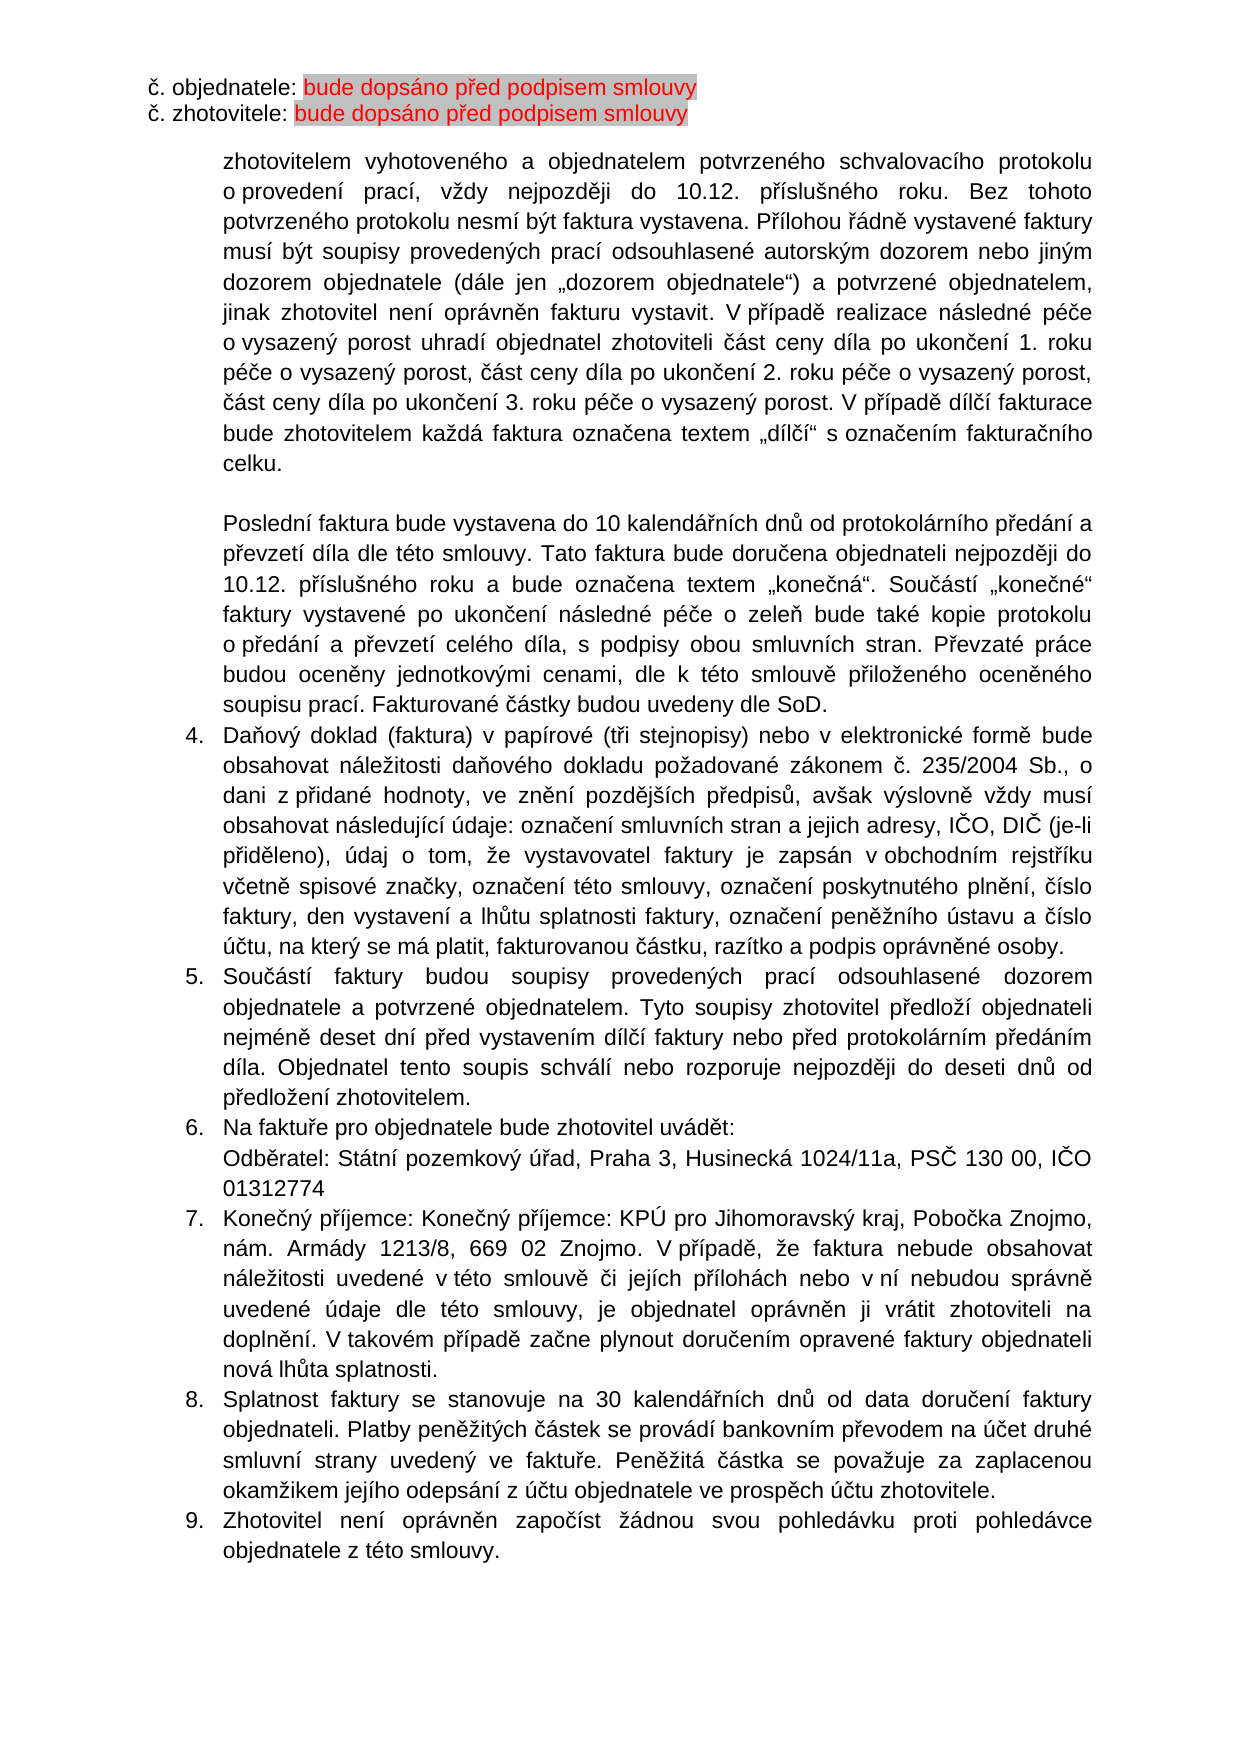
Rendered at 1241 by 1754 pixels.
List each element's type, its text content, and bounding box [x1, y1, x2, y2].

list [185, 148, 1093, 476]
list Na faktuře pro objednatele bude zhotovitel uvádět: [185, 1114, 1093, 1141]
list Konečný příjemce: Konečný příjemce: KPÚ pro Jihomoravský kraj, Pobočka Znojmo, nám. Armády 1213/8, 669 02 Znojmo. V případě, že faktura nebude obsahovat náležitosti uvedené v této smlouvě či jejích přílohách nebo v ní nebudou správně uvedené údaje dle této smlouvy, je objednatel oprávněn ji vrátit zhotoviteli na doplnění. V takovém případě začne plynout doručením opravené faktury objednateli nová lhůta splatnosti. [185, 1205, 1093, 1382]
list Daňový doklad (faktura) v papírové (tři stejnopisy) nebo v elektronické formě bude obsahovat náležitosti daňového dokladu požadované zákonem č. 235/2004 Sb., o dani z přidané hodnoty, ve znění pozdějších předpisů, avšak výslovně vždy musí obsahovat následující údaje: označení smluvních stran a jejich adresy, IČO, DIČ (je-li přiděleno), údaj o tom, že vystavovatel faktury je zapsán v obchodním rejstříku včetně spisové značky, označení této smlouvy, označení poskytnutého plnění, číslo faktury, den vystavení a lhůtu splatnosti faktury, označení peněžního ústavu a číslo účtu, na který se má platit, fakturovanou částku, razítko a podpis oprávněné osoby. [185, 722, 1093, 959]
list Součástí faktury budou soupisy provedených prací odsouhlasené dozorem objednatele a potvrzené objednatelem. Tyto soupisy zhotovitel předloží objednateli nejméně deset dní před vystavením dílčí faktury nebo před protokolárním předáním díla. Objednatel tento soupis schválí nebo rozporuje nejpozději do deseti dnů od předložení zhotovitelem. [185, 963, 1093, 1110]
list Odběratel: Státní pozemkový úřad, Praha 3, Husinecká 1024/11a, PSČ 130 00, IČO 01312774 [223, 1144, 1093, 1201]
list Zhotovitel není oprávněn započíst žádnou svou pohledávku proti pohledávce objednatele z této smlouvy. [185, 1507, 1093, 1563]
list Poslední faktura bude vystavena do 10 kalendářních dnů od protokolárního předání a převzetí díla dle této smlouvy. Tato faktura bude doručena objednateli nejpozději do 10.12. příslušného roku a bude označena textem „konečná“. Součástí „konečné“ faktury vystavené po ukončení následné péče o zeleň bude také kopie protokolu o předání a převzetí celého díla, s podpisy obou smluvních stran. Převzaté práce budou oceněny jednotkovými cenami, dle k této smlouvě přiloženého oceněného soupisu prací. Fakturované částky budou uvedeny dle SoD. [223, 510, 1093, 718]
list Splatnost faktury se stanovuje na 30 kalendářních dnů od data doručení faktury objednateli. Platby peněžitých částek se provádí bankovním převodem na účet druhé smluvní strany uvedený ve faktuře. Peněžitá částka se považuje za zaplacenou okamžikem jejího odepsání z účtu objednatele ve prospěch účtu zhotovitele. [185, 1386, 1093, 1503]
